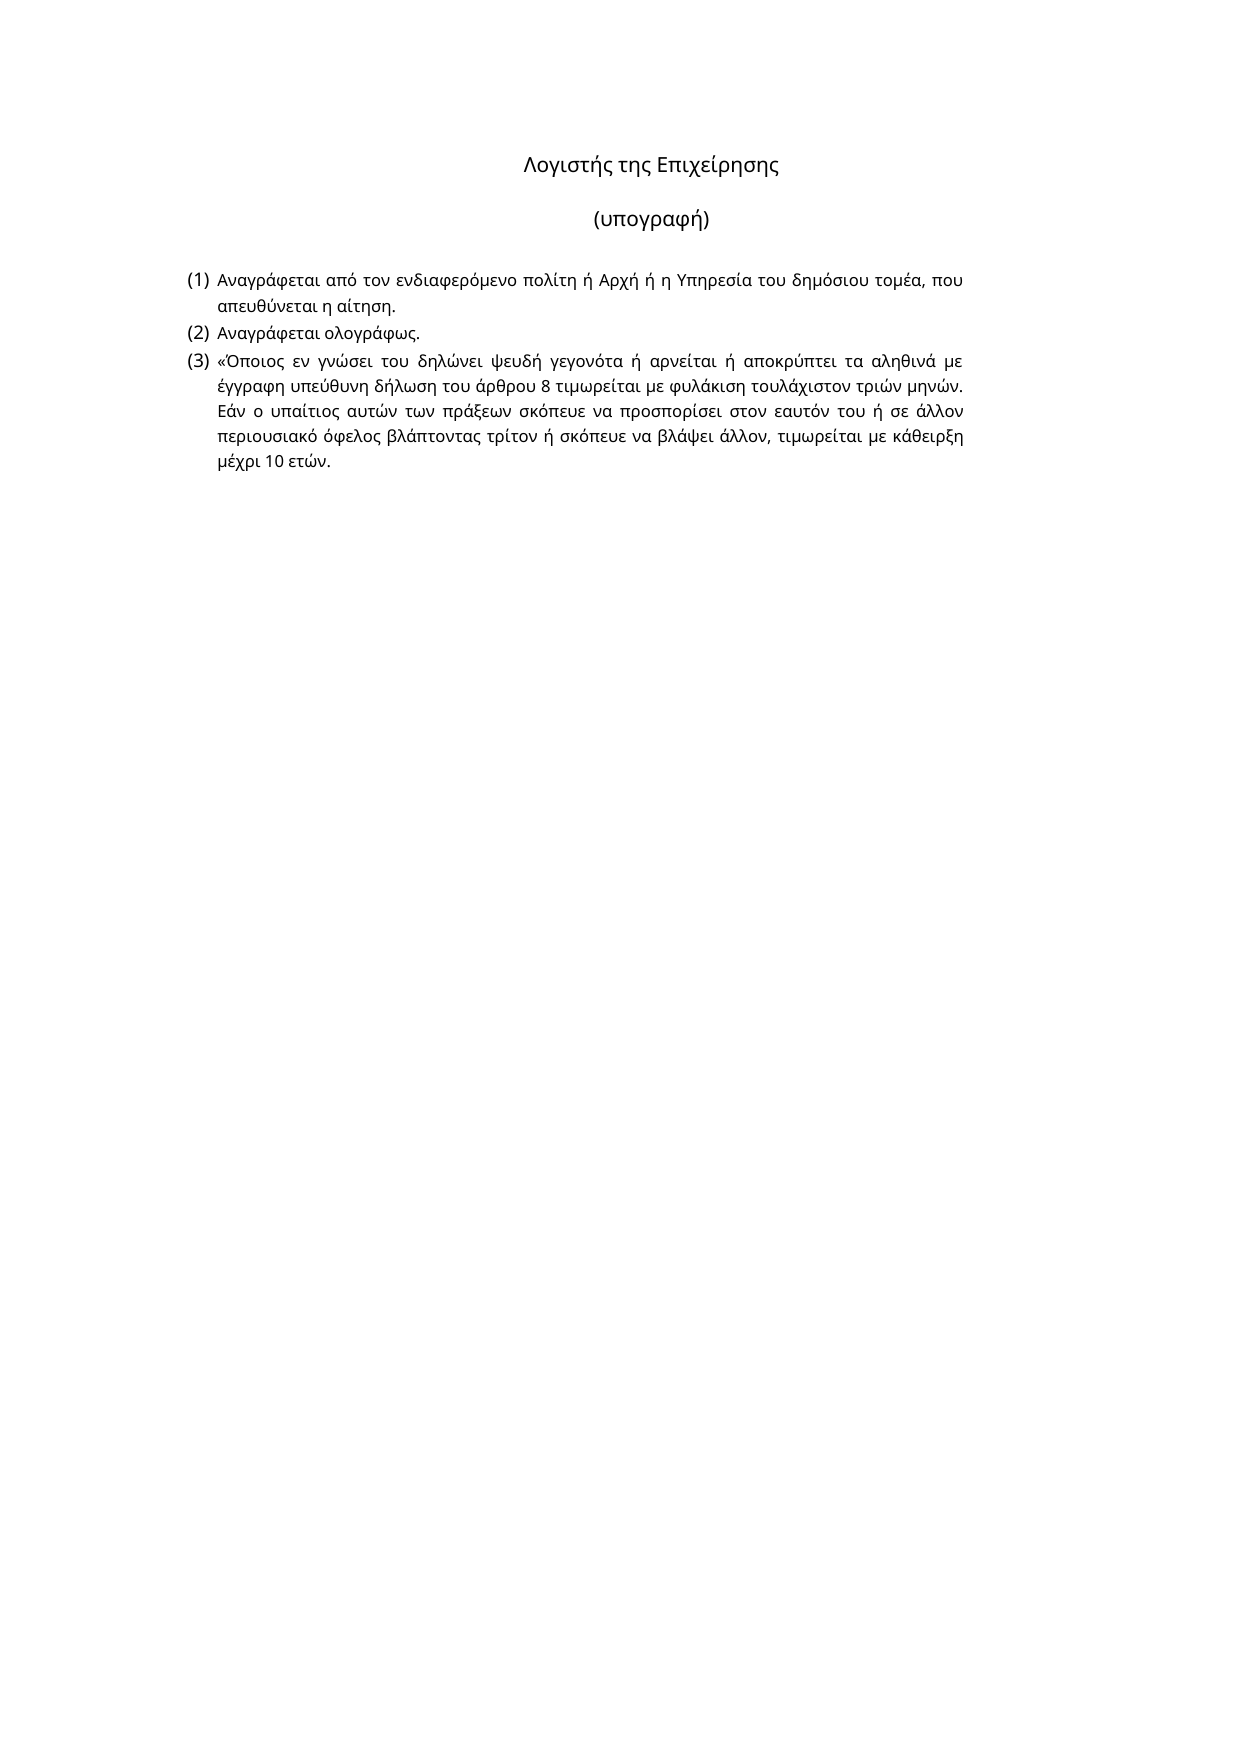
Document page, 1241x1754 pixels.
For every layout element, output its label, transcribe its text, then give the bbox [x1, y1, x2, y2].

list Αναγράφεται από τον ενδιαφερόμενο πολίτη ή Αρχή ή η Υπηρεσία του δημόσιου τομέα, που απευθύνεται η αίτηση. [187, 267, 964, 317]
text (υπογραφή) [338, 204, 964, 233]
list «Όποιος εν γνώσει του δηλώνει ψευδή γεγονότα ή αρνείται ή αποκρύπτει τα αληθινά με έγγραφη υπεύθυνη δήλωση του άρθρου 8 τιμωρείται με φυλάκιση τουλάχιστον τριών μηνών. Εάν ο υπαίτιος αυτών των πράξεων σκόπευε να προσπορίσει στον εαυτόν του ή σε άλλον περιουσιακό όφελος βλάπτοντας τρίτον ή σκόπευε να βλάψει άλλον, τιμωρείται με κάθειρξη μέχρι 10 ετών. [187, 347, 964, 472]
list Αναγράφεται ολογράφως. [187, 319, 964, 345]
text Λογιστής της Επιχείρησης [338, 150, 964, 178]
